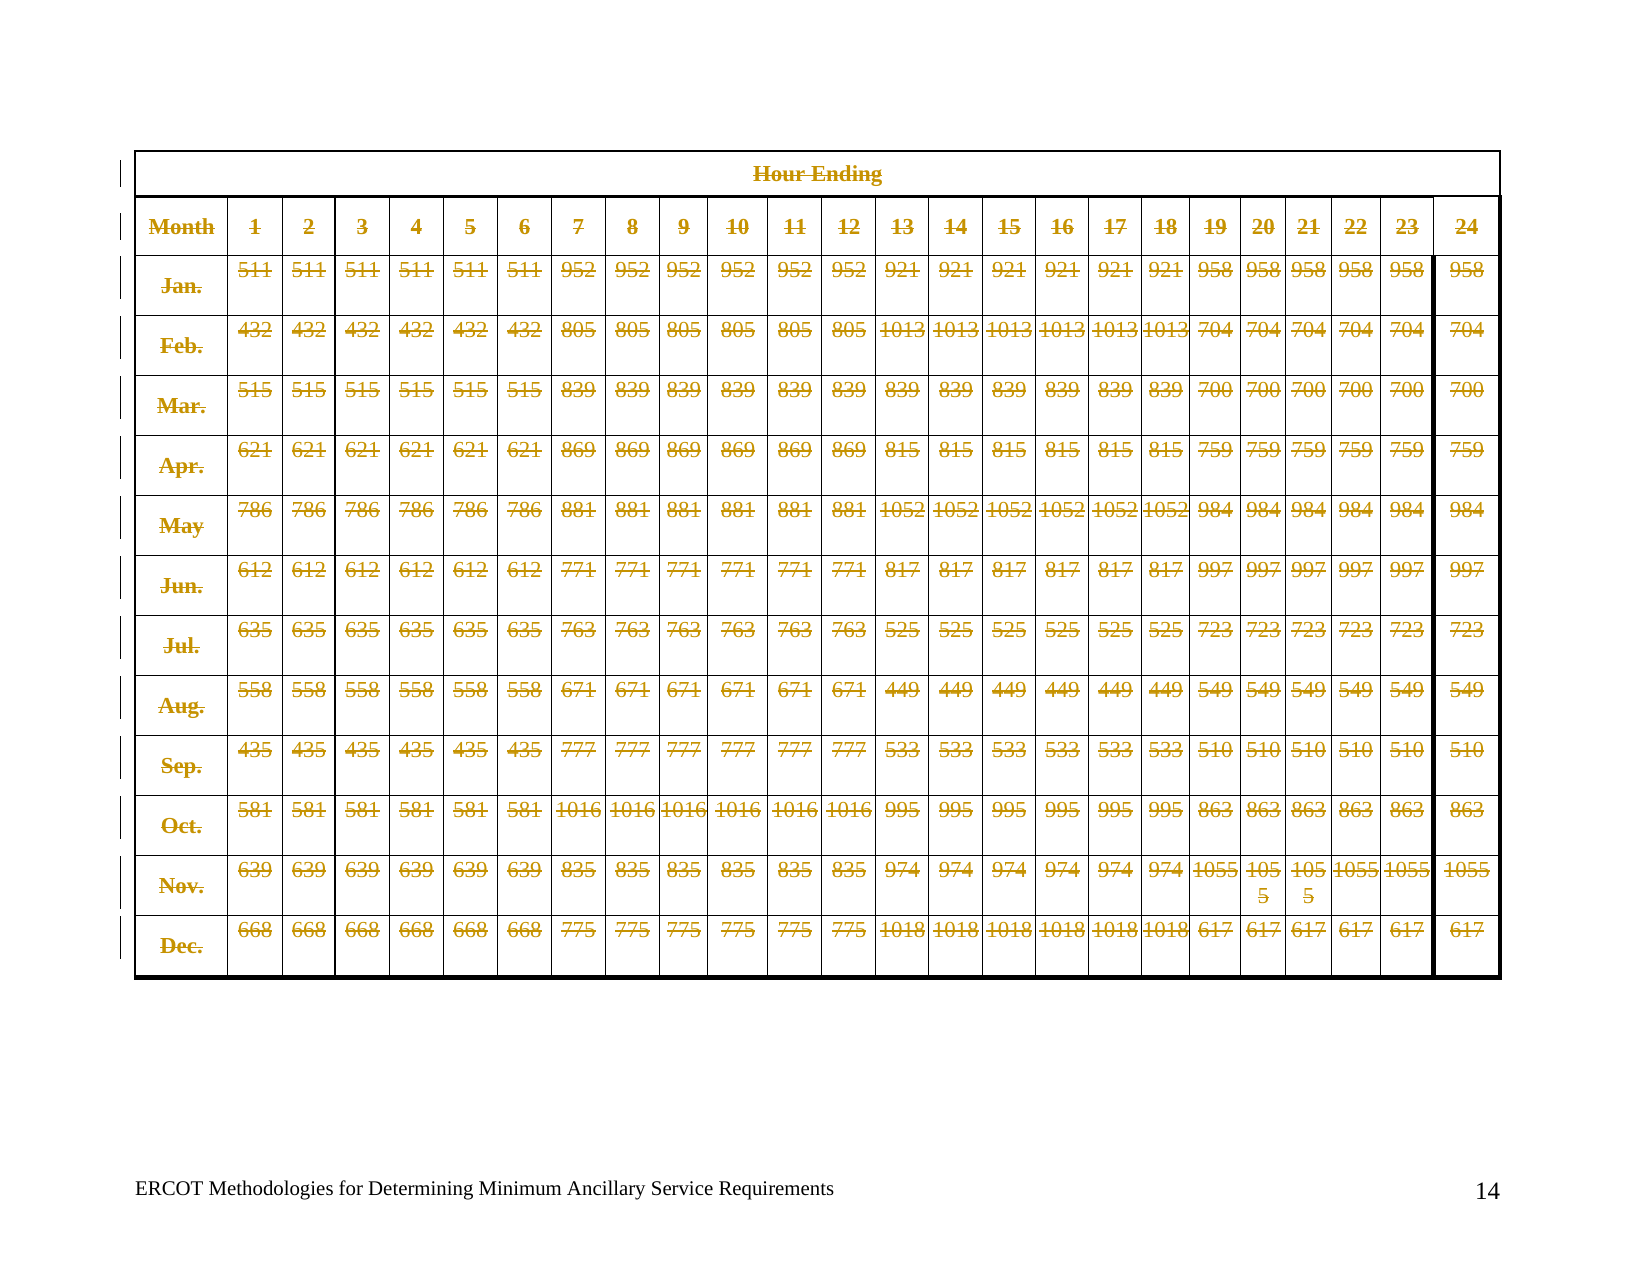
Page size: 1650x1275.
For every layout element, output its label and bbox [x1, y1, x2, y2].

table_cell [552, 676, 605, 735]
table_cell [660, 256, 707, 315]
table_cell [1381, 198, 1433, 255]
table_cell [498, 736, 551, 795]
table_cell [444, 616, 497, 675]
table_cell [1190, 316, 1240, 375]
table_cell [136, 316, 227, 375]
table_cell [1286, 856, 1331, 915]
table_cell [390, 556, 443, 615]
table_cell [1286, 556, 1331, 615]
table_cell [390, 198, 443, 255]
table_cell [552, 856, 605, 915]
table_cell [552, 436, 605, 495]
table_cell [1036, 616, 1088, 675]
table_cell [498, 436, 551, 495]
table_cell [660, 496, 707, 555]
table_cell [498, 316, 551, 375]
table_cell [1286, 256, 1331, 315]
table_cell [983, 916, 1035, 975]
table_cell [660, 616, 707, 675]
table_cell [822, 316, 875, 375]
table_cell [983, 736, 1035, 795]
table_cell [768, 736, 821, 795]
table_cell [1142, 931, 1189, 975]
table_cell [768, 376, 821, 435]
table_cell [606, 736, 659, 795]
table_cell [1190, 496, 1240, 555]
table_cell [606, 436, 659, 495]
table_cell [1036, 556, 1088, 615]
table_cell [929, 496, 982, 555]
table_cell [1142, 331, 1189, 375]
table_cell [444, 676, 497, 735]
table_cell [1190, 736, 1240, 795]
table_cell [1436, 556, 1498, 615]
table_cell [606, 316, 659, 375]
table_cell [929, 436, 982, 495]
table_cell [929, 856, 982, 915]
table_cell [136, 198, 227, 255]
table_cell [606, 256, 659, 315]
table_cell [1436, 916, 1498, 975]
table_cell [1381, 436, 1431, 495]
table_cell [822, 376, 875, 435]
table_cell [228, 616, 282, 675]
table_cell [1241, 376, 1285, 435]
table_cell [336, 796, 389, 855]
table_cell [1332, 796, 1380, 855]
table_cell [552, 616, 605, 675]
table_cell [876, 916, 928, 975]
table_cell [552, 736, 605, 795]
table_cell [444, 496, 497, 555]
table_cell [1190, 256, 1240, 315]
table_cell [336, 736, 389, 795]
table_cell [444, 316, 497, 375]
table_cell [822, 556, 875, 615]
table_cell [1286, 616, 1331, 675]
table_cell [1089, 436, 1141, 495]
table_cell [444, 198, 497, 255]
table_cell [708, 198, 767, 255]
table_cell [1332, 556, 1380, 615]
table_cell [1381, 556, 1431, 615]
table_cell [1381, 616, 1431, 675]
table_cell [606, 556, 659, 615]
table_cell [876, 496, 928, 555]
table_cell [822, 856, 875, 915]
table_cell [136, 152, 1499, 195]
table_cell [1241, 316, 1285, 375]
table_cell [1381, 256, 1431, 315]
table_cell [1332, 376, 1380, 435]
table_cell [228, 556, 282, 615]
table_cell [1436, 616, 1498, 675]
table_cell [1286, 676, 1331, 735]
table_cell [1381, 796, 1431, 855]
table_cell [1036, 676, 1088, 735]
table_cell [1142, 436, 1189, 495]
table_cell [1241, 436, 1285, 495]
table_cell [1142, 856, 1189, 915]
table_cell [822, 436, 875, 495]
table_cell [660, 736, 707, 795]
table_cell [876, 436, 928, 495]
table_cell [336, 616, 389, 675]
table_cell [983, 436, 1035, 495]
table_cell [876, 796, 928, 855]
table_cell [768, 856, 821, 915]
table_cell [1142, 511, 1189, 555]
table_cell [708, 856, 767, 915]
table_cell [1436, 496, 1498, 555]
table_cell [1286, 796, 1331, 855]
table_cell [136, 856, 227, 915]
table_cell [498, 556, 551, 615]
table_cell [283, 436, 334, 495]
table_cell [1241, 496, 1285, 555]
table_cell [228, 856, 282, 915]
table_cell [228, 676, 282, 735]
table_cell [498, 796, 551, 855]
table_cell [1381, 916, 1431, 975]
table_cell [606, 198, 659, 255]
table_cell [283, 256, 334, 315]
table_cell [1436, 676, 1498, 735]
table_cell [876, 676, 928, 735]
table_cell [390, 376, 443, 435]
table_cell [1381, 676, 1431, 735]
table_cell [1142, 616, 1189, 675]
table_cell [1089, 856, 1141, 915]
table_cell [1332, 856, 1380, 915]
table_cell [1036, 198, 1088, 255]
table_cell [768, 916, 821, 975]
table_cell [1381, 316, 1431, 375]
table_cell [1436, 256, 1498, 315]
table_cell [1381, 376, 1431, 435]
table_cell [1036, 916, 1088, 975]
table_cell [552, 198, 605, 255]
table_cell [136, 256, 227, 315]
table_cell [1286, 198, 1331, 255]
table_cell [1036, 736, 1088, 795]
table_cell [1190, 556, 1240, 615]
table_cell [283, 316, 334, 375]
table_cell [1089, 256, 1141, 315]
table_cell [929, 556, 982, 615]
table_cell [708, 736, 767, 795]
table_cell [1089, 676, 1141, 735]
table_cell [390, 256, 443, 315]
table_cell [708, 616, 767, 675]
table_cell [1332, 198, 1380, 255]
table_cell [336, 496, 389, 555]
table_cell [1241, 796, 1285, 855]
table_cell [1142, 736, 1189, 795]
table_cell [876, 198, 928, 255]
table_cell [1436, 736, 1498, 795]
table_cell [136, 436, 227, 495]
table_cell [768, 198, 821, 255]
table_cell [283, 676, 334, 735]
table_cell [1190, 796, 1240, 855]
table_cell [136, 916, 227, 975]
table_cell [336, 256, 389, 315]
table_cell [1089, 916, 1141, 975]
table_cell [444, 856, 497, 915]
table_cell [1241, 198, 1285, 255]
table_cell [228, 736, 282, 795]
table_cell [929, 198, 982, 255]
table_cell [390, 436, 443, 495]
table_cell [228, 436, 282, 495]
table_cell [768, 676, 821, 735]
table_cell [1089, 198, 1141, 255]
table_cell [1332, 616, 1380, 675]
table_cell [708, 256, 767, 315]
table_cell [768, 796, 821, 855]
table_cell [1436, 436, 1498, 495]
table_cell [708, 316, 767, 375]
table_cell [876, 736, 928, 795]
table_cell [929, 316, 982, 375]
table_cell [1241, 736, 1285, 795]
table_cell [1381, 856, 1431, 915]
table_cell [444, 736, 497, 795]
table_cell [1332, 676, 1380, 735]
table_cell [228, 496, 282, 555]
table_cell [768, 436, 821, 495]
table_cell [390, 676, 443, 735]
table_cell [1436, 856, 1498, 915]
table_cell [1089, 616, 1141, 675]
table_cell [336, 436, 389, 495]
table_cell [390, 916, 443, 975]
table_cell [1332, 736, 1380, 795]
table_cell [1190, 916, 1240, 975]
table_cell [1436, 316, 1498, 375]
table_cell [876, 556, 928, 615]
table_cell [136, 556, 227, 615]
table_cell [1436, 796, 1498, 855]
table_cell [228, 256, 282, 315]
table_cell [390, 616, 443, 675]
table_cell [708, 376, 767, 435]
table_cell [983, 856, 1035, 915]
table_cell [283, 556, 334, 615]
table_cell [1142, 316, 1189, 330]
table_cell [1036, 496, 1088, 555]
table_cell [136, 796, 227, 855]
table_cell [336, 316, 389, 375]
table_cell [1241, 556, 1285, 615]
table_cell [1286, 916, 1331, 975]
table_cell [660, 856, 707, 915]
table_cell [929, 376, 982, 435]
table_cell [283, 856, 334, 915]
table_cell [136, 676, 227, 735]
table_cell [444, 436, 497, 495]
table_cell [1036, 436, 1088, 495]
table_cell [929, 256, 982, 315]
table_cell [660, 376, 707, 435]
table_cell [498, 616, 551, 675]
table_cell [336, 856, 389, 915]
table_cell [1190, 436, 1240, 495]
table_cell [660, 556, 707, 615]
table_cell [1089, 796, 1141, 855]
table_cell [1190, 856, 1240, 915]
table_cell [1089, 316, 1141, 375]
table_cell [876, 376, 928, 435]
table_cell [1036, 256, 1088, 315]
table_cell [283, 616, 334, 675]
table_cell [708, 496, 767, 555]
table_cell [822, 616, 875, 675]
table_cell [228, 198, 282, 255]
table_cell [390, 796, 443, 855]
table_cell [1190, 676, 1240, 735]
table_cell [1142, 796, 1189, 855]
table_cell [336, 916, 389, 975]
table_cell [283, 916, 334, 975]
table_cell [552, 316, 605, 375]
table_cell [983, 616, 1035, 675]
table_cell [1142, 916, 1189, 930]
table_cell [660, 316, 707, 375]
table_cell [498, 376, 551, 435]
table_cell [1286, 496, 1331, 555]
table_cell [498, 676, 551, 735]
table_cell [929, 616, 982, 675]
table_cell [660, 436, 707, 495]
table_cell [1332, 916, 1380, 975]
table_cell [1286, 316, 1331, 375]
table_cell [876, 256, 928, 315]
table_cell [498, 496, 551, 555]
table_cell [228, 916, 282, 975]
table_cell [1286, 436, 1331, 495]
table_cell [1332, 316, 1380, 375]
table_cell [498, 256, 551, 315]
table_cell [606, 616, 659, 675]
table_cell [283, 796, 334, 855]
table_cell [1142, 496, 1189, 510]
table_cell [1142, 376, 1189, 435]
table_cell [336, 198, 389, 255]
table_cell [552, 256, 605, 315]
table_cell [768, 556, 821, 615]
table_cell [1332, 496, 1380, 555]
table_cell [1381, 496, 1431, 555]
table_cell [1190, 376, 1240, 435]
table_cell [983, 198, 1035, 255]
table_cell [929, 796, 982, 855]
table_cell [552, 496, 605, 555]
table_cell [1241, 676, 1285, 735]
table_cell [606, 916, 659, 975]
table_cell [606, 496, 659, 555]
table_cell [136, 376, 227, 435]
table_cell [444, 256, 497, 315]
table_cell [552, 796, 605, 855]
table_cell [1241, 856, 1285, 915]
table_cell [1089, 376, 1141, 435]
table_cell [390, 736, 443, 795]
table_cell [983, 376, 1035, 435]
table_cell [1332, 256, 1380, 315]
table_cell [444, 376, 497, 435]
table_cell [1089, 556, 1141, 615]
table_cell [708, 556, 767, 615]
table_cell [708, 676, 767, 735]
table_cell [228, 796, 282, 855]
table_cell [283, 376, 334, 435]
table_cell [1190, 616, 1240, 675]
table_cell [822, 916, 875, 975]
table_cell [336, 676, 389, 735]
table_cell [1241, 916, 1285, 975]
table_cell [929, 916, 982, 975]
table_cell [498, 916, 551, 975]
table_cell [1036, 796, 1088, 855]
table_cell [1142, 676, 1189, 735]
table_cell [390, 856, 443, 915]
table_cell [228, 316, 282, 375]
table_cell [136, 736, 227, 795]
table_cell [552, 916, 605, 975]
table_cell [228, 376, 282, 435]
table_cell [876, 316, 928, 375]
table_cell [1190, 198, 1240, 255]
table_cell [822, 198, 875, 255]
table_cell [283, 496, 334, 555]
table_cell [660, 916, 707, 975]
table_cell [498, 198, 551, 255]
table_cell [660, 676, 707, 735]
table_cell [660, 811, 707, 855]
table_cell [822, 796, 875, 855]
table_cell [498, 856, 551, 915]
table_cell [606, 376, 659, 435]
table_cell [768, 316, 821, 375]
table_cell [1089, 496, 1141, 555]
table_cell [1089, 736, 1141, 795]
table_cell [768, 496, 821, 555]
table_cell [336, 556, 389, 615]
table_cell [444, 916, 497, 975]
table_cell [822, 676, 875, 735]
table_cell [822, 496, 875, 555]
table_cell [929, 736, 982, 795]
table_cell [1142, 256, 1189, 315]
table_cell [1142, 556, 1189, 615]
table_cell [708, 916, 767, 975]
table_cell [1434, 197, 1498, 255]
table_cell [983, 316, 1035, 375]
table_cell [1286, 376, 1331, 435]
table_cell [983, 676, 1035, 735]
table_cell [708, 796, 767, 855]
table_cell [444, 796, 497, 855]
table_cell [336, 376, 389, 435]
table_cell [822, 736, 875, 795]
table_cell [283, 736, 334, 795]
table_cell [1286, 736, 1331, 795]
table_cell [136, 616, 227, 675]
table_cell [768, 616, 821, 675]
table_cell [1436, 376, 1498, 435]
table_cell [983, 796, 1035, 855]
table_cell [444, 556, 497, 615]
table_cell [876, 856, 928, 915]
table_cell [983, 556, 1035, 615]
table_cell [660, 796, 707, 810]
table_cell [606, 796, 659, 855]
table_cell [390, 316, 443, 375]
table_cell [1332, 436, 1380, 495]
table_cell [708, 436, 767, 495]
table_cell [1036, 376, 1088, 435]
table_cell [983, 496, 1035, 555]
table_cell [768, 256, 821, 315]
table_cell [660, 198, 707, 255]
table_cell [1036, 316, 1088, 375]
table_cell [283, 198, 334, 255]
table_cell [390, 496, 443, 555]
table_cell [1241, 256, 1285, 315]
table_cell [1142, 198, 1189, 255]
table_cell [606, 856, 659, 915]
table_cell [1036, 856, 1088, 915]
table_cell [876, 616, 928, 675]
table_cell [136, 496, 227, 555]
table_cell [606, 676, 659, 735]
table_cell [1241, 616, 1285, 675]
table_cell [552, 556, 605, 615]
table_cell [1381, 736, 1431, 795]
table_cell [552, 376, 605, 435]
table_cell [983, 256, 1035, 315]
table_cell [929, 676, 982, 735]
table_cell [822, 256, 875, 315]
